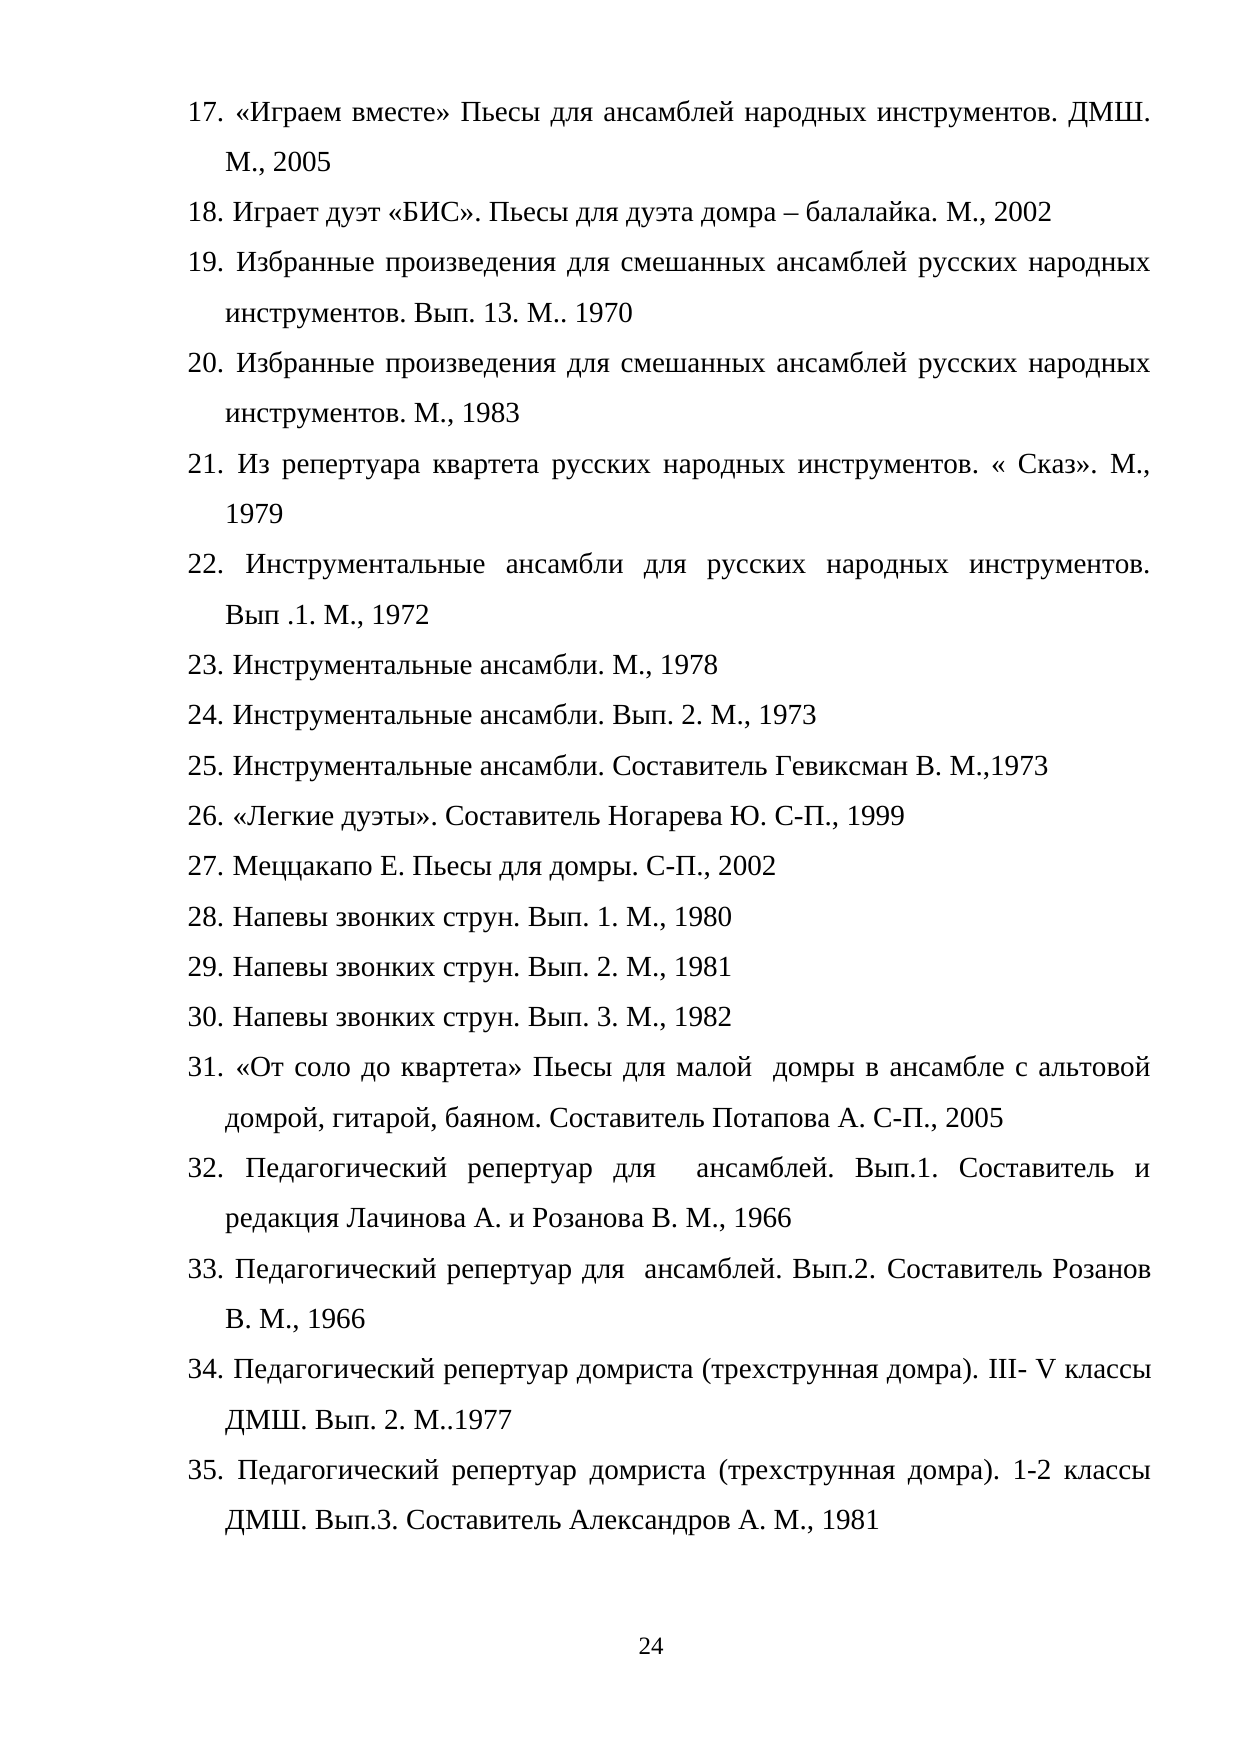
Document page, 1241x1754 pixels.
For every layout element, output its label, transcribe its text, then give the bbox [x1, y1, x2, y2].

list Педагогический репертуар домриста (трехструнная домра). III- V классы ДМШ. Вып. 2. М..1977 [187, 1351, 1152, 1435]
list Из репертуара квартета русских народных инструментов. « Сказ». М., 1979 [187, 446, 1152, 530]
list Напевы звонких струн. Вып. ., 1980 [187, 899, 1152, 932]
list Напевы звонких струн. Вып. ., 1982 [187, 999, 1152, 1033]
list Педагогический репертуар для ансамблей. Вып.2. Составитель Розанов В. М., 1966 [187, 1251, 1152, 1335]
list «От соло до квартета» Пьесы для малой домры в ансамбле с альтовой домрой, гитарой, баяном. Составитель Потапова А. С-П., 2005 [187, 1049, 1152, 1133]
list Избранные произведения для смешанных ансамблей русских народных инструментов. Вып. .. 1970 [187, 244, 1152, 328]
list Педагогический репертуар для ансамблей. Вып.1. Составитель и редакция Лачинова А. и Розанова В. М., 1966 [187, 1150, 1152, 1234]
list Педагогический репертуар домриста (трехструнная домра). 1-2 классы ДМШ. Вып.3. Составитель Александров А. М., 1981 [187, 1452, 1152, 1536]
list Инструментальные ансамбли для русских народных инструментов. Вып .1. М., 1972 [187, 546, 1152, 630]
list Играет дуэт «БИС». Пьесы для дуэта домра – балалайка. М., 2002 [187, 194, 1152, 228]
list Напевы звонких струн. Вып. ., 1981 [187, 949, 1152, 982]
list «Играем вместе» Пьесы для ансамблей народных инструментов. ДМШ. М., 2005 [187, 94, 1152, 177]
list Избранные произведения для смешанных ансамблей русских народных инструментов. М., 1983 [187, 345, 1152, 429]
list «Легкие дуэты». Составитель Ногарева Ю. С-П., 1999 [187, 798, 1152, 832]
list Инструментальные ансамбли. Вып. ., 1973 [187, 697, 1152, 731]
list Инструментальные ансамбли. М., 1978 [187, 647, 1152, 681]
list Инструментальные ансамбли. Составитель Гевиксман В. М.,1973 [187, 748, 1152, 781]
list Меццакапо Е. Пьесы для домры. С-П., 2002 [187, 848, 1152, 882]
